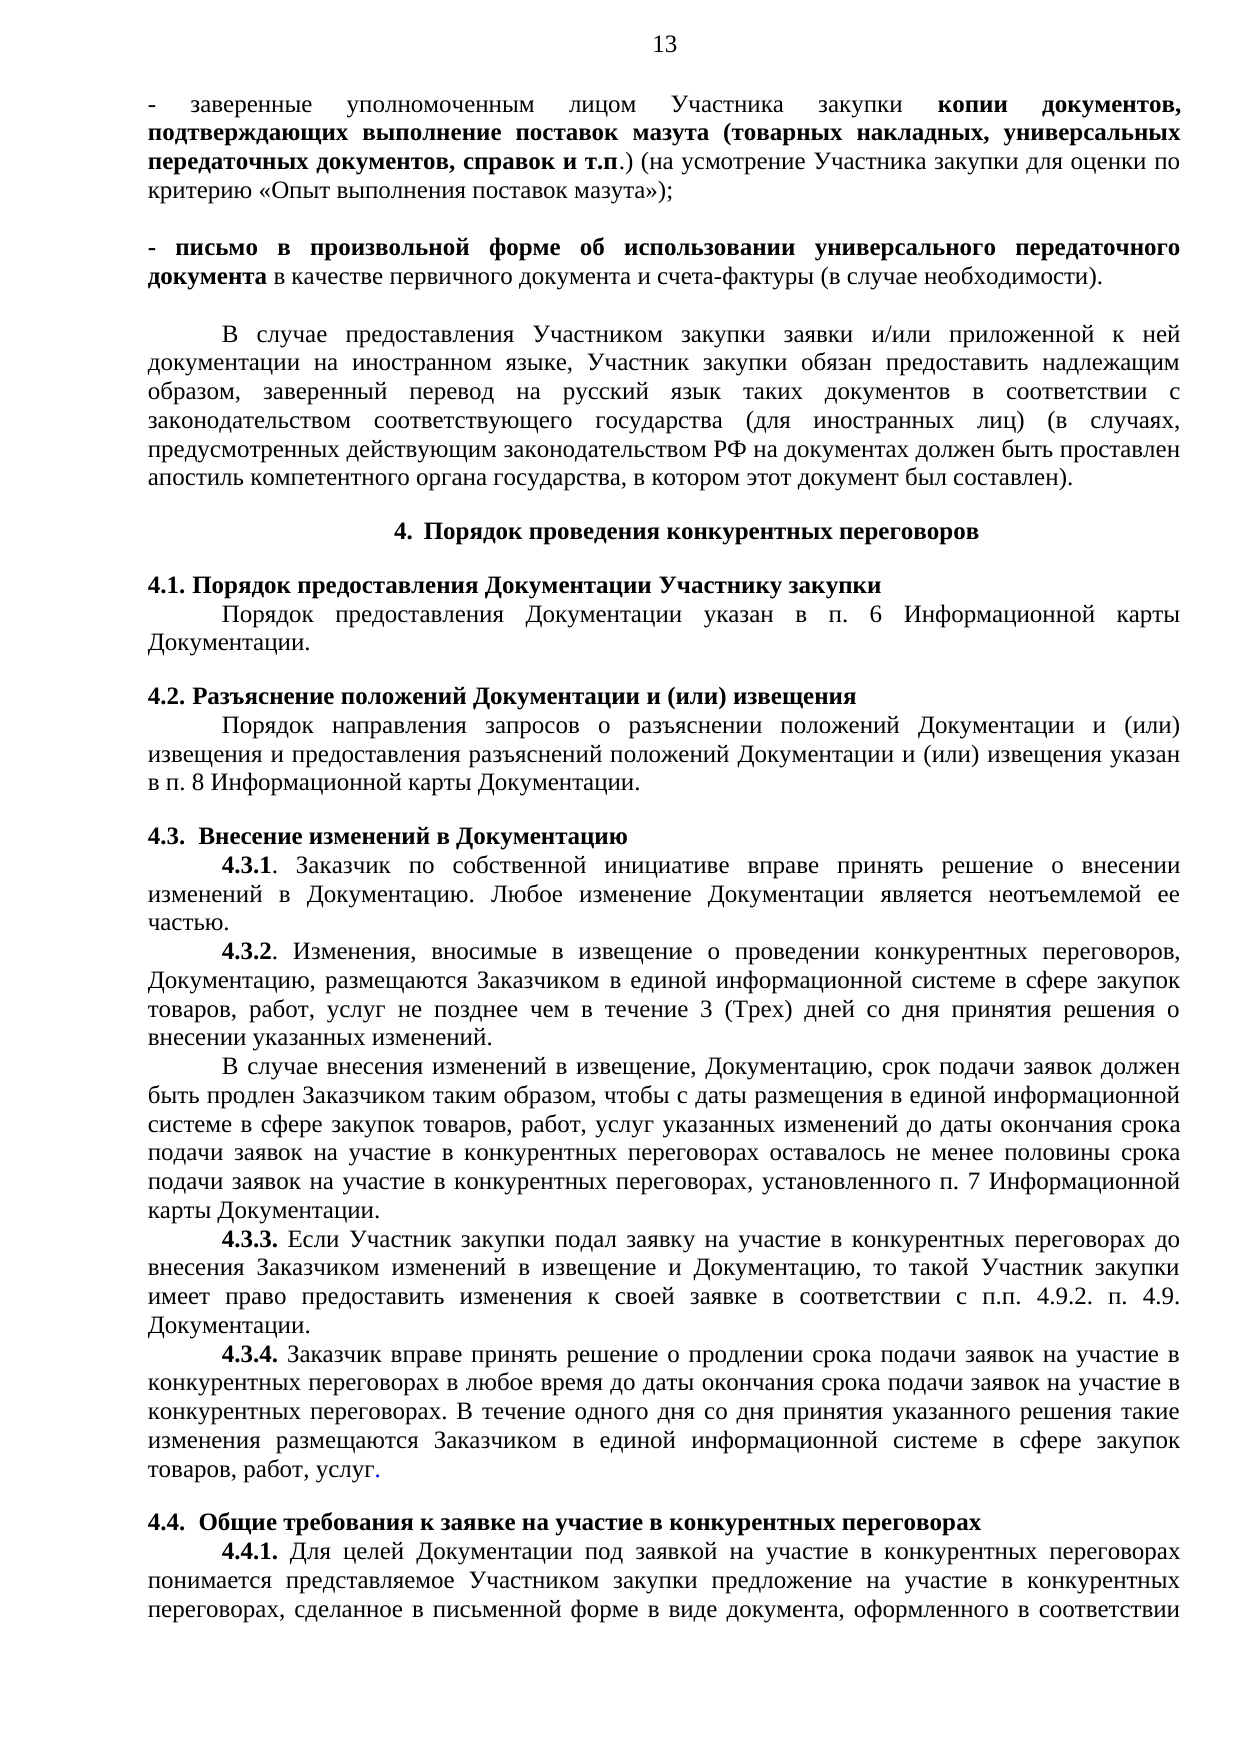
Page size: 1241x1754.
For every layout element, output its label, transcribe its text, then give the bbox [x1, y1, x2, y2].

list Общие требования к заявке на участие в конкурентных переговорах [148, 1507, 1181, 1536]
list Порядок проведения конкурентных переговоров [148, 516, 1181, 545]
text Порядок направления запросов о разъяснении положений Документации и (или) извещения и предоставления разъяснений положений Документации и (или) извещения указан в п. 8 Информационной карты Документации. [148, 710, 1181, 796]
text - письмо в произвольной форме об использовании универсального передаточного документа в качестве первичного документа и счета-фактуры (в случае необходимости). [148, 232, 1181, 290]
text В случае внесения изменений в извещение, Документацию, срок подачи заявок должен быть продлен Заказчиком таким образом, чтобы с даты размещения в единой информационной системе в сфере закупок товаров, работ, услуг указанных изменений до даты окончания срока подачи заявок на участие в конкурентных переговорах оставалось не менее половины срока подачи заявок на участие в конкурентных переговорах, установленного п. 7 Информационной карты Документации. [148, 1051, 1181, 1224]
text - заверенные уполномоченным лицом Участника закупки копии документов, подтверждающих выполнение поставок мазута (товарных накладных, универсальных передаточных документов, справок и т.п.) (на усмотрение Участника закупки для оценки по критерию «Опыт выполнения поставок мазута»); [148, 89, 1181, 204]
text 4.3.3. Если Участник закупки подал заявку на участие в конкурентных переговорах до внесения Заказчиком изменений в извещение и Документацию, то такой Участник закупки имеет право предоставить изменения к своей заявке в соответствии с п.п. 4.9.2. п. 4.9. Документации. [148, 1224, 1181, 1339]
list Разъяснение положений Документации и (или) извещения [148, 681, 1181, 710]
text 4.3.4. Заказчик вправе принять решение о продлении срока подачи заявок на участие в конкурентных переговорах в любое время до даты окончания срока подачи заявок на участие в конкурентных переговорах. В течение одного дня со дня принятия указанного решения такие изменения размещаются Заказчиком в единой информационной системе в сфере закупок товаров, работ, услуг. [148, 1339, 1181, 1482]
list Внесение изменений в Документацию [148, 821, 1181, 850]
text Порядок предоставления Документации указан в п. 6 Информационной карты Документации. [148, 599, 1181, 656]
list Порядок предоставления Документации Участнику закупки [148, 570, 1181, 599]
text 4.3.1. Заказчик по собственной инициативе вправе принять решение о внесении изменений в Документацию. Любое изменение Документации является неотъемлемой ее частью. [148, 850, 1181, 936]
text 4.3.2. Изменения, вносимые в извещение о проведении конкурентных переговоров, Документацию, размещаются Заказчиком в единой информационной системе в сфере закупок товаров, работ, услуг не позднее чем в течение 3 (Трех) дней со дня принятия решения о внесении указанных изменений. [148, 936, 1181, 1051]
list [148, 1536, 1181, 1622]
text В случае предоставления Участником закупки заявки и/или приложенной к ней документации на иностранном языке, Участник закупки обязан предоставить надлежащим образом, заверенный перевод на русский язык таких документов в соответствии с законодательством соответствующего государства (для иностранных лиц) (в случаях, предусмотренных действующим законодательством РФ на документах должен быть проставлен апостиль компетентного органа государства, в котором этот документ был составлен). [148, 319, 1181, 491]
